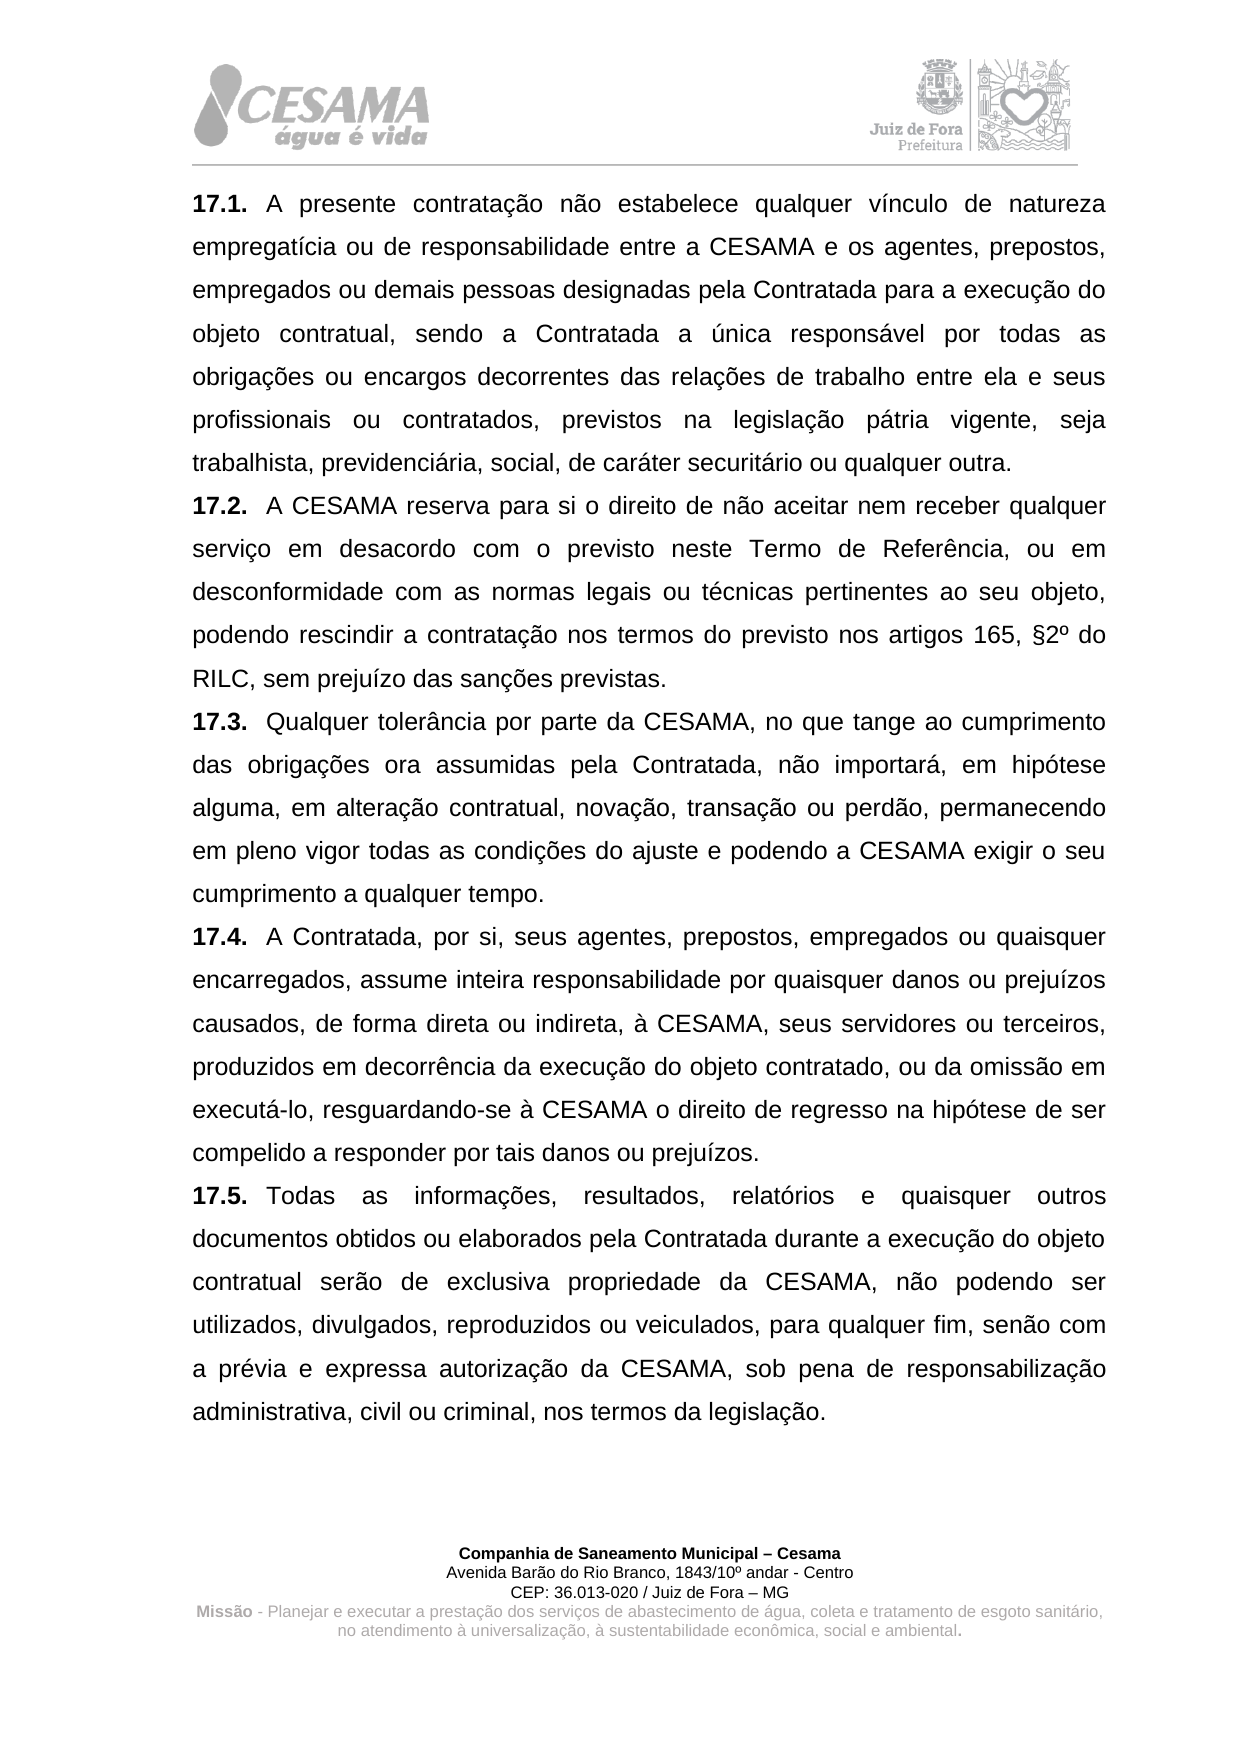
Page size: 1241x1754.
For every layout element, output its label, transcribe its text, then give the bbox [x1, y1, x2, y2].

list Qualquer tolerância por parte da CESAMA, no que tange ao cumprimento das obrigações ora assumidas pela Contratada, não importará, em hipótese alguma, em alteração contratual, novação, transação ou perdão, permanecendo em pleno vigor todas as condições do ajuste e podendo a CESAMA exigir o seu cumprimento a qualquer tempo. [192, 707, 1107, 908]
picture [192, 59, 1078, 166]
list Todas as informações, resultados, relatórios e quaisquer outros documentos obtidos ou elaborados pela Contratada durante a execução do objeto contratual serão de exclusiva propriedade da CESAMA, não podendo ser utilizados, divulgados, reproduzidos ou veiculados, para qualquer fim, senão com a prévia e expressa autorização da CESAMA, sob pena de responsabilização administrativa, civil ou criminal, nos termos da legislação. [192, 1181, 1107, 1426]
list A CESAMA reserva para si o direito de não aceitar nem receber qualquer serviço em desacordo com o previsto neste Termo de Referência, ou em desconformidade com as normas legais ou técnicas pertinentes ao seu objeto, podendo rescindir a contratação nos termos do previsto nos artigos 165, §2º do RILC, sem prejuízo das sanções previstas. [192, 491, 1107, 692]
list A Contratada, por si, seus agentes, prepostos, empregados ou quaisquer encarregados, assume inteira responsabilidade por quaisquer danos ou prejuízos causados, de forma direta ou indireta, à CESAMA, seus servidores ou terceiros, produzidos em decorrência da execução do objeto contratado, ou da omissão em executá-lo, resguardando-se à CESAMA o direito de regresso na hipótese de ser compelido a responder por tais danos ou prejuízos. [192, 922, 1107, 1167]
list A presente contratação não estabelece qualquer vínculo de natureza empregatícia ou de responsabilidade entre a CESAMA e os agentes, prepostos, empregados ou demais pessoas designadas pela Contratada para a execução do objeto contratual, sendo a Contratada a única responsável por todas as obrigações ou encargos decorrentes das relações de trabalho entre ela e seus profissionais ou contratados, previstos na legislação pátria vigente, seja trabalhista, previdenciária, social, de caráter securitário ou qualquer outra. [192, 189, 1107, 477]
